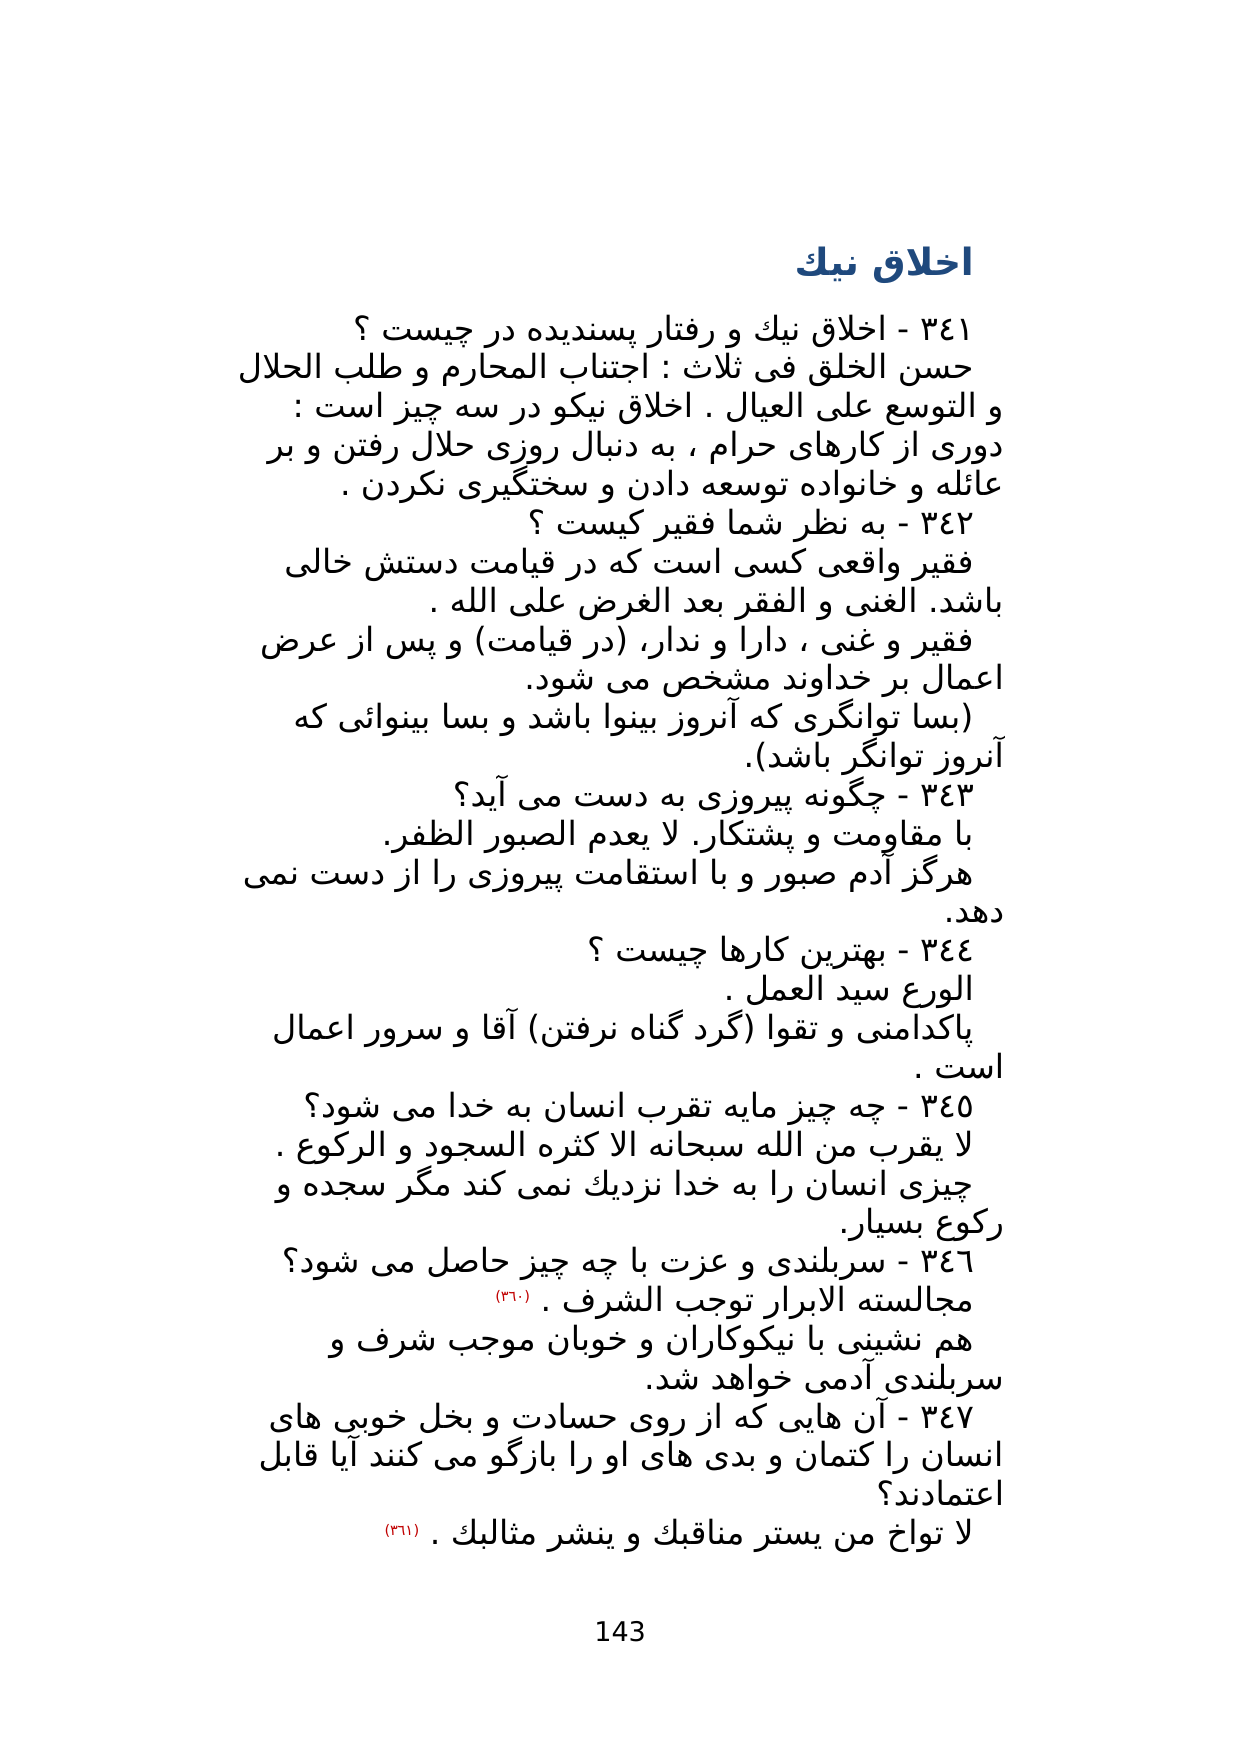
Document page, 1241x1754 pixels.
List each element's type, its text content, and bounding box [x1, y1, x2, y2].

text ٣٤٦ - سربلندى و عزت با چه چيز حاصل مى شود؟ [236, 1242, 1004, 1281]
text ٣٤٤ - بهترين كارها چيست ؟ [236, 931, 1004, 970]
subtitle اخلاق نيك [236, 241, 1004, 284]
text چيزى انسان را به خدا نزديك نمى كند مگر سجده و ركوع بسيار. [236, 1164, 1004, 1242]
text فقير و غنى ، دارا و ندار، (در قيامت) و پس از عرض اعمال بر خداوند مشخص مى شود. [236, 620, 1004, 698]
text ٣٤٢ - به نظر شما فقير كيست ؟ [236, 503, 1004, 542]
text ٣٤١ - اخلاق نيك و رفتار پسنديده در چيست ؟ [236, 309, 1004, 348]
text هم نشينى با نيكوكاران و خوبان موجب شرف و سربلندى آدمى خواهد شد. [236, 1319, 1004, 1397]
text پاكدامنى و تقوا (گرد گناه نرفتن) آقا و سرور اعمال است . [236, 1008, 1004, 1086]
text الورع سيد العمل . [236, 970, 1004, 1008]
text ٣٤٣ - چگونه پيروزى به دست مى آيد؟ [236, 775, 1004, 814]
text فقير واقعى كسى است كه در قيامت دستش خالى باشد. الغنى و الفقر بعد الغرض على الله . [236, 542, 1004, 620]
text (بسا توانگرى كه آنروز بينوا باشد و بسا بينوائى كه آنروز توانگر باشد). [236, 698, 1004, 775]
text ٣٤٥ - چه چيز مايه تقرب انسان به خدا مى شود؟ [236, 1086, 1004, 1125]
text لا يقرب من الله سبحانه الا كثره السجود و الركوع . [236, 1125, 1004, 1164]
text با مقاومت و پشتكار. لا يعدم الصبور الظفر. [236, 814, 1004, 853]
text هرگز آدم صبور و با استقامت پيروزى را از دست نمى دهد. [236, 853, 1004, 931]
text ٣٤٧ - آن هايى كه از روى حسادت و بخل خوبى هاى انسان را كتمان و بدى هاى او را بازگو مى كنند آيا قابل اعتمادند؟ [236, 1397, 1004, 1514]
text حسن الخلق فى ثلاث : اجتناب المحارم و طلب الحلال و التوسع على العيال . اخلاق نيكو در سه چيز است : دورى از كارهاى حرام ، به دنبال روزى حلال رفتن و بر عائله و خانواده توسعه دادن و سختگيرى نكردن . [236, 348, 1004, 503]
text مجالسته الابرار توجب الشرف . (٣٦٠) [236, 1281, 1004, 1319]
text لا تواخ من يستر مناقبك و ينشر مثالبك . (٣٦١) [236, 1514, 1004, 1552]
